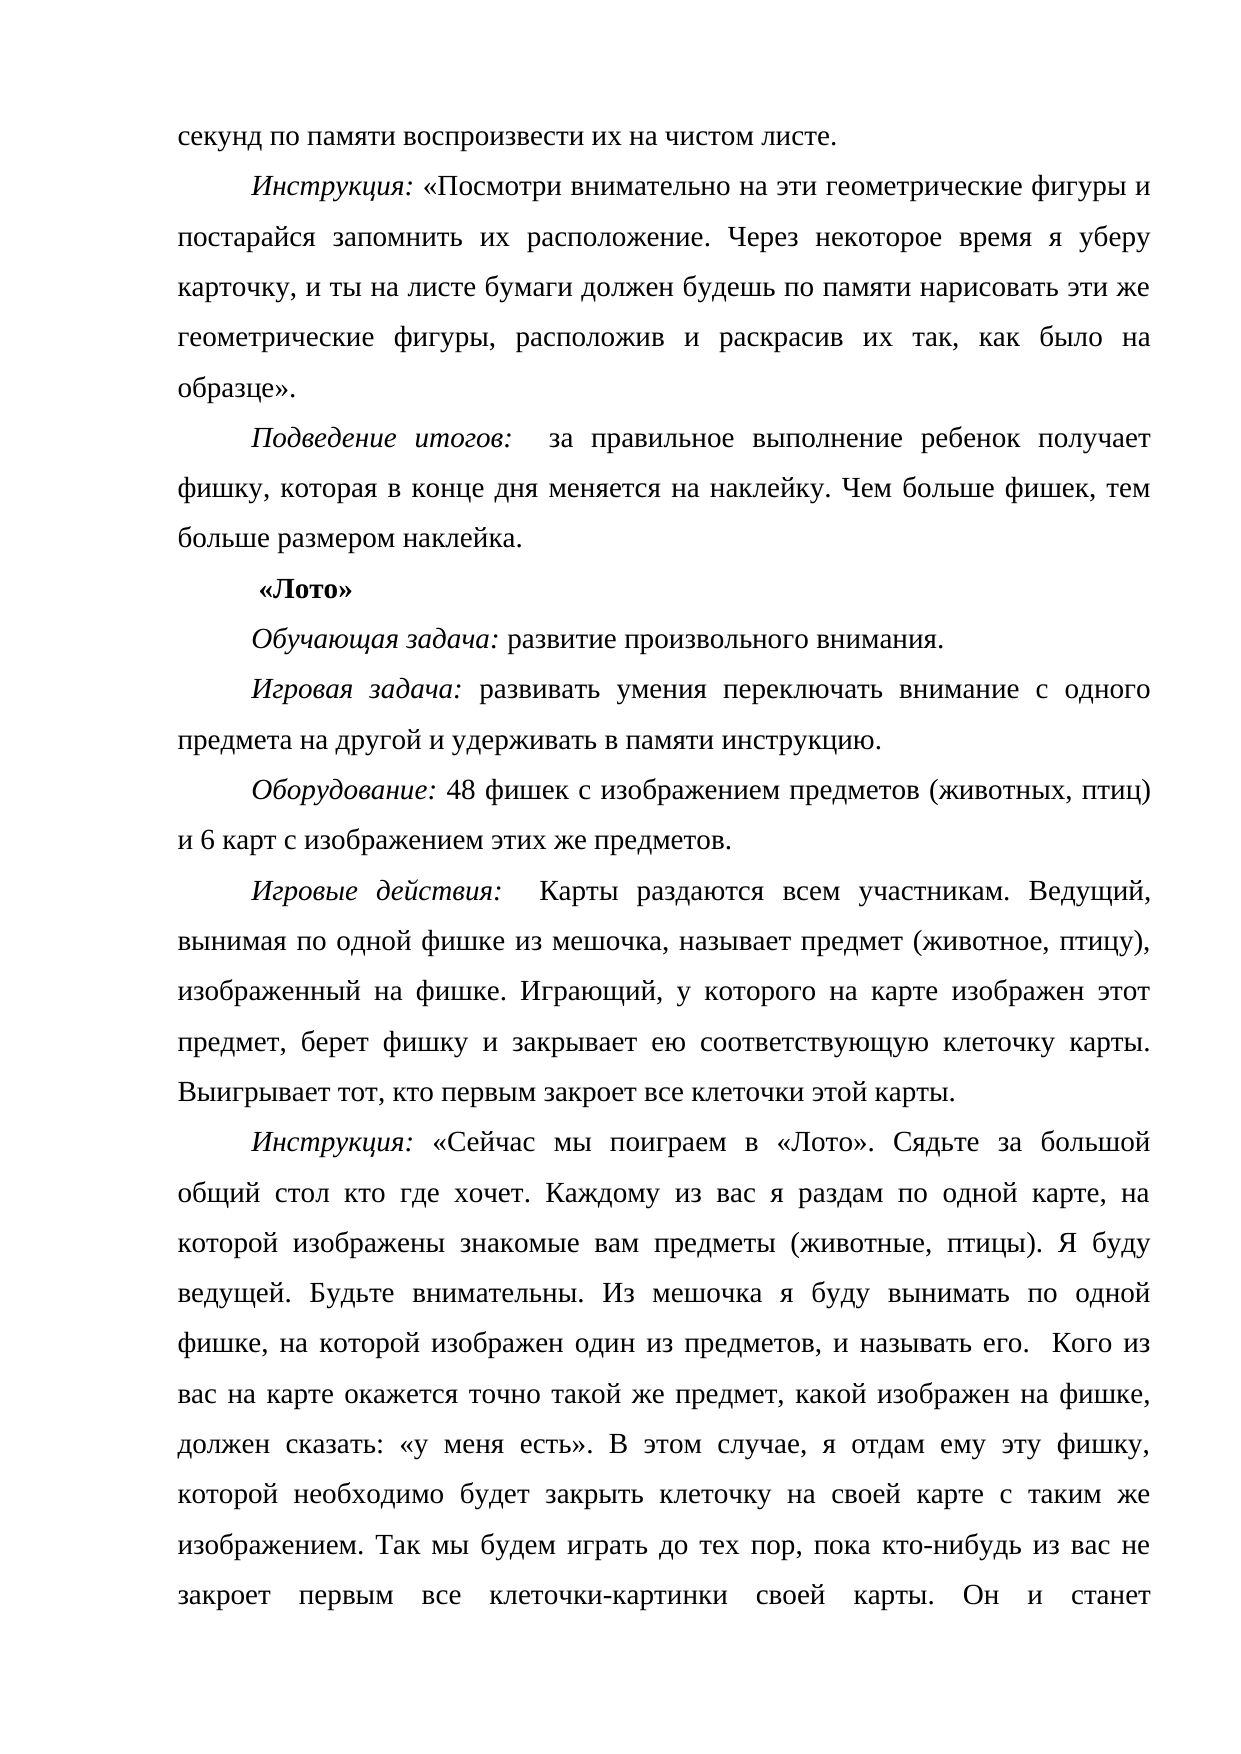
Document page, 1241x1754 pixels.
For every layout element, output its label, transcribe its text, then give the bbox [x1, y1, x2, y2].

text Обучающая задача: развитие произвольного внимания. [177, 621, 1152, 655]
text Игровая задача: развивать умения переключать внимание с одного предмета на другой и удерживать в памяти инструкцию. [177, 672, 1152, 755]
text Игровые действия: Карты раздаются всем участникам. Ведущий, вынимая по одной фишке из мешочка, называет предмет (животное, птицу), изображенный на фишке. Играющий, у которого на карте изображен этот предмет, берет фишку и закрывает ею соответствующую клеточку карты. Выигрывает тот, кто первым закроет все клеточки этой карты. [177, 873, 1152, 1108]
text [177, 1124, 1152, 1611]
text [177, 118, 1152, 152]
text Подведение итогов: за правильное выполнение ребенок получает фишку, которая в конце дня меняется на наклейку. Чем больше фишек, тем больше размером наклейка. [177, 420, 1152, 554]
text «Лото» [177, 571, 1152, 604]
text Оборудование: 48 фишек с изображением предметов (животных, птиц) и 6 карт с изображением этих же предметов. [177, 772, 1152, 856]
text Инструкция: «Посмотри внимательно на эти геометрические фигуры и постарайся запомнить их расположение. Через некоторое время я уберу карточку, и ты на листе бумаги должен будешь по памяти нарисовать эти же геометрические фигуры, расположив и раскрасив их так, как было на образце». [177, 168, 1152, 403]
